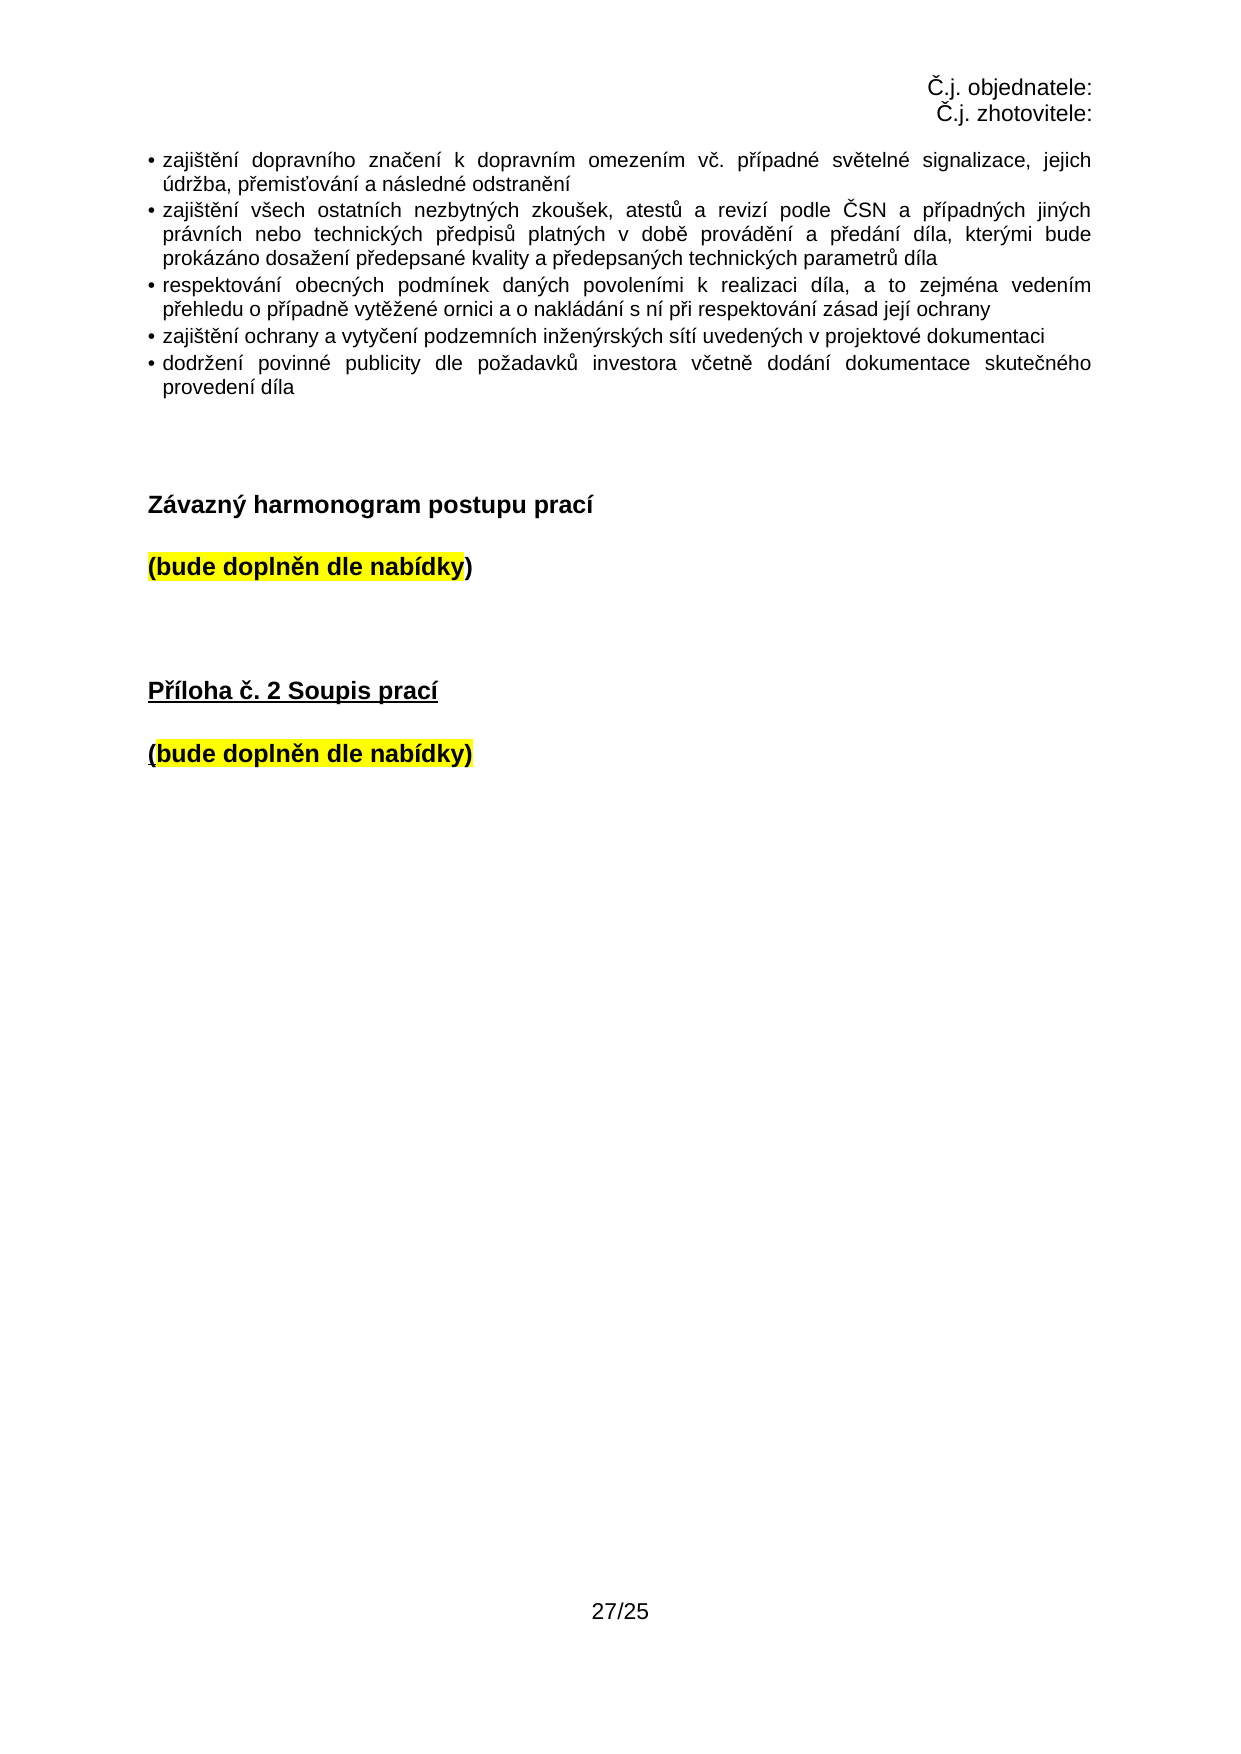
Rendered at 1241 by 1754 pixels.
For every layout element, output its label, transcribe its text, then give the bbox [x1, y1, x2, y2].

text Příloha č. 2 Soupis prací [148, 676, 1093, 705]
list zajištění všech ostatních nezbytných zkoušek, atestů a revizí podle ČSN a případných jiných právních nebo technických předpisů platných v době provádění a předání díla, kterými bude prokázáno dosažení předepsané kvality a předepsaných technických parametrů díla [148, 198, 1093, 270]
text (bude doplněn dle nabídky) [148, 738, 1093, 767]
text Závazný harmonogram postupu prací [148, 490, 1093, 518]
text (bude doplněn dle nabídky) [464, 552, 1093, 581]
list zajištění ochrany a vytyčení podzemních inženýrských sítí uvedených v projektové dokumentaci [148, 324, 1093, 348]
list respektování obecných podmínek daných povoleními k realizaci díla, a to zejména vedením přehledu o případně vytěžené ornici a o nakládání s ní při respektování zásad její ochrany [148, 273, 1093, 321]
list zajištění dopravního značení k dopravním omezením vč. případné světelné signalizace, jejich údržba, přemisťování a následné odstranění [148, 148, 1093, 196]
list dodržení povinné publicity dle požadavků investora včetně dodání dokumentace skutečného provedení díla [148, 351, 1093, 398]
